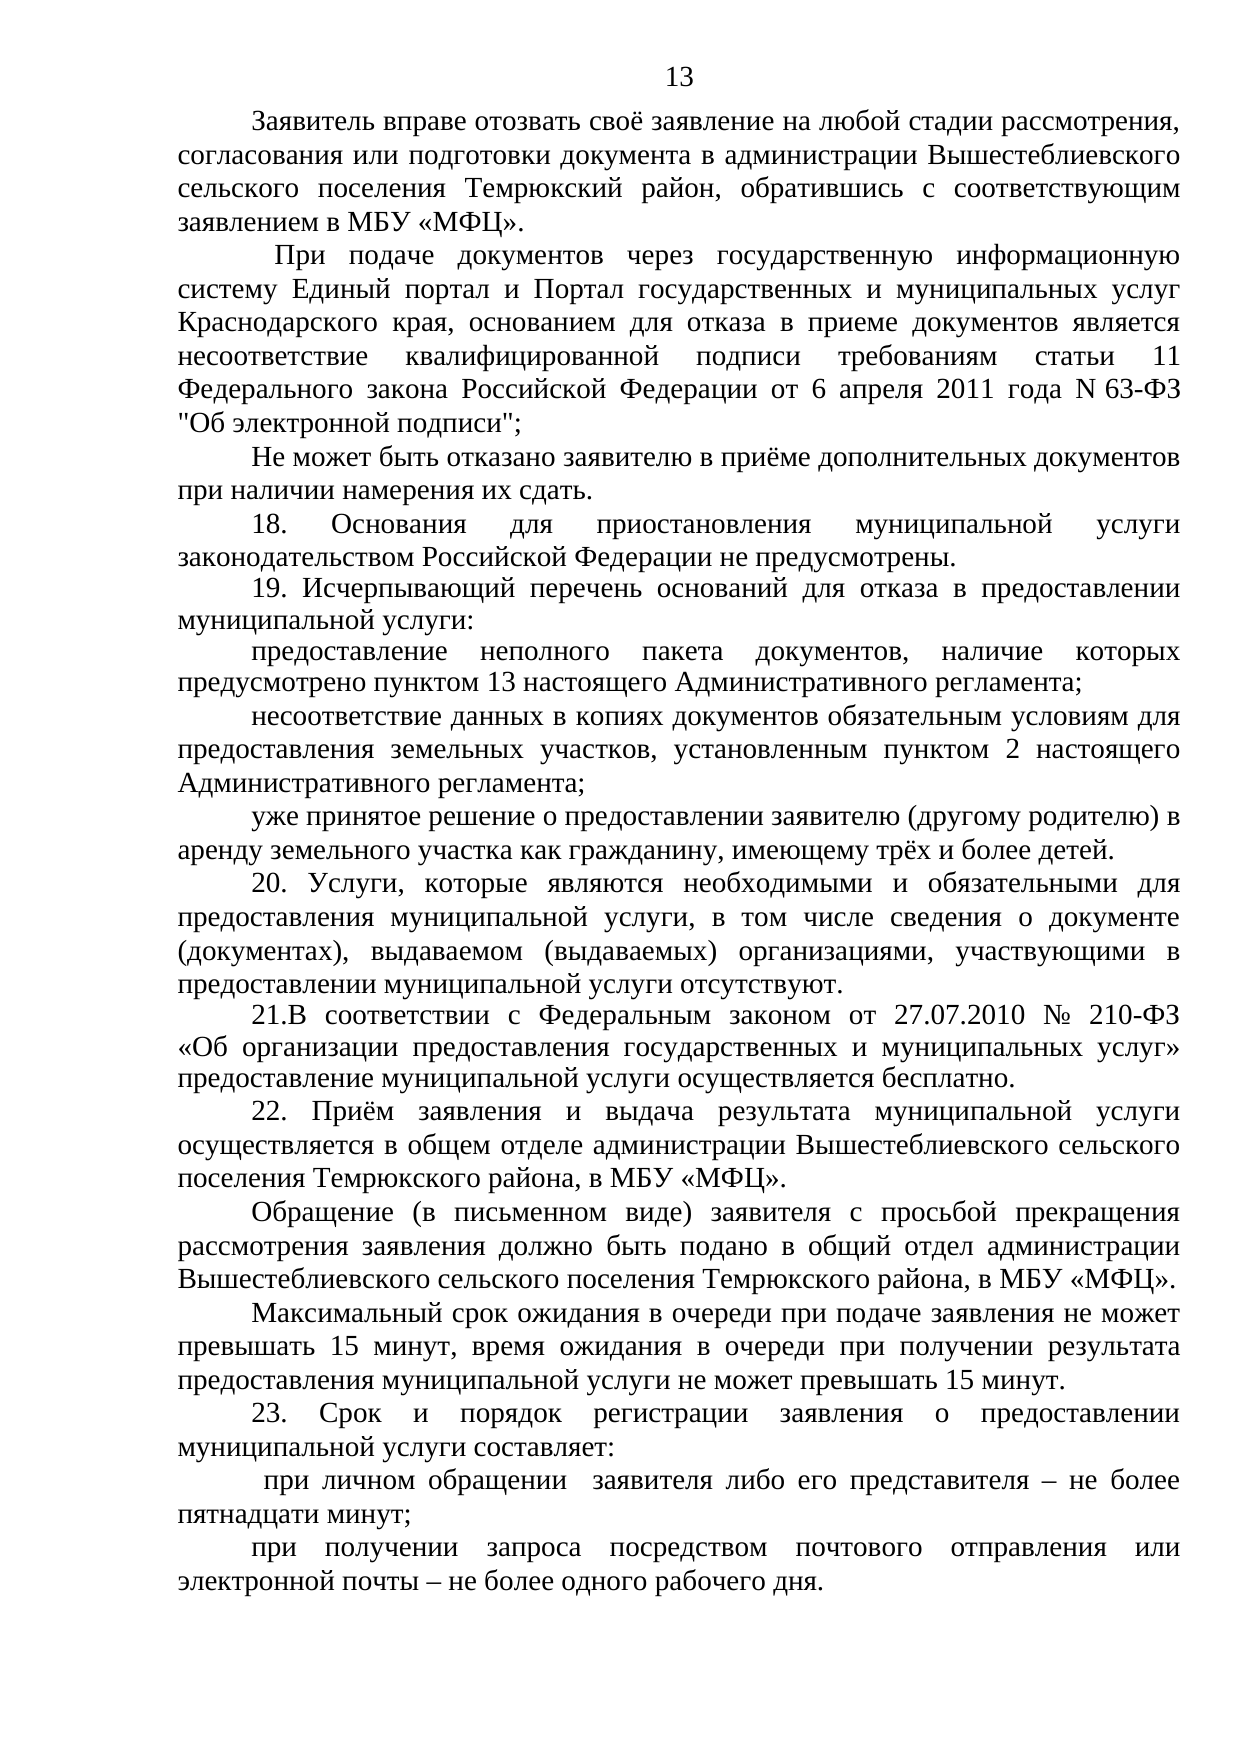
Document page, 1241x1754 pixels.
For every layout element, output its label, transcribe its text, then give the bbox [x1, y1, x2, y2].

text Заявитель вправе отозвать своё заявление на любой стадии рассмотрения, согласования или подготовки документа в администрации Вышестеблиевского сельского поселения Темрюкский район, обратившись с соответствующим заявлением в МБУ «МФЦ». [177, 103, 1181, 237]
text 23. Срок и порядок регистрации заявления о предоставлении муниципальной услуги составляет: [177, 1395, 1181, 1462]
text уже принятое решение о предоставлении заявителю (другому родителю) в аренду земельного участка как гражданину, имеющему трёх и более детей. [177, 798, 1181, 866]
text при личном обращении заявителя либо его представителя – не более пятнадцати минут; [177, 1462, 1181, 1529]
text 20. Услуги, которые являются необходимыми и обязательными для предоставления муниципальной услуги, в том числе сведения о документе (документах), выдаваемом (выдаваемых) организациями, участвующими в предоставлении муниципальной услуги отсутствуют. [177, 866, 1181, 1000]
text Не может быть отказано заявителю в приёме дополнительных документов при наличии намерения их сдать. [177, 439, 1181, 506]
text 18. Основания для приостановления муниципальной услуги законодательством Российской Федерации не предусмотрены. [177, 506, 1181, 573]
text при получении запроса посредством почтового отправления или электронной почты – не более одного рабочего дня. [177, 1529, 1181, 1597]
text Максимальный срок ожидания в очереди при подаче заявления не может превышать 15 минут, время ожидания в очереди при получении результата предоставления муниципальной услуги не может превышать 15 минут. [177, 1295, 1181, 1395]
text При подаче документов через государственную информационную систему Единый портал и Портал государственных и муниципальных услуг Краснодарского края, основанием для отказа в приеме документов является несоответствие квалифицированной подписи требованиям статьи 11 Федерального закона Российской Федерации от 6 апреля 2011 года N 63-ФЗ "Об электронной подписи"; [177, 237, 1181, 439]
text 22. Приём заявления и выдача результата муниципальной услуги осуществляется в общем отделе администрации Вышестеблиевского сельского поселения Темрюкского района, в МБУ «МФЦ». [177, 1093, 1181, 1194]
text 21.В соответствии с Федеральным законом от 27.07.2010 № 210-ФЗ «Об организации предоставления государственных и муниципальных услуг» предоставление муниципальной услуги осуществляется бесплатно. [177, 1000, 1181, 1093]
text 19. Исчерпывающий перечень оснований для отказа в предоставлении муниципальной услуги: [177, 573, 1181, 635]
text предоставление неполного пакета документов, наличие которых предусмотрено пунктом 13 настоящего Административного регламента; [177, 635, 1181, 698]
text несоответствие данных в копиях документов обязательным условиям для предоставления земельных участков, установленным пунктом 2 настоящего Административного регламента; [177, 698, 1181, 798]
text Обращение (в письменном виде) заявителя с просьбой прекращения рассмотрения заявления должно быть подано в общий отдел администрации Вышестеблиевского сельского поселения Темрюкского района, в МБУ «МФЦ». [177, 1194, 1181, 1295]
